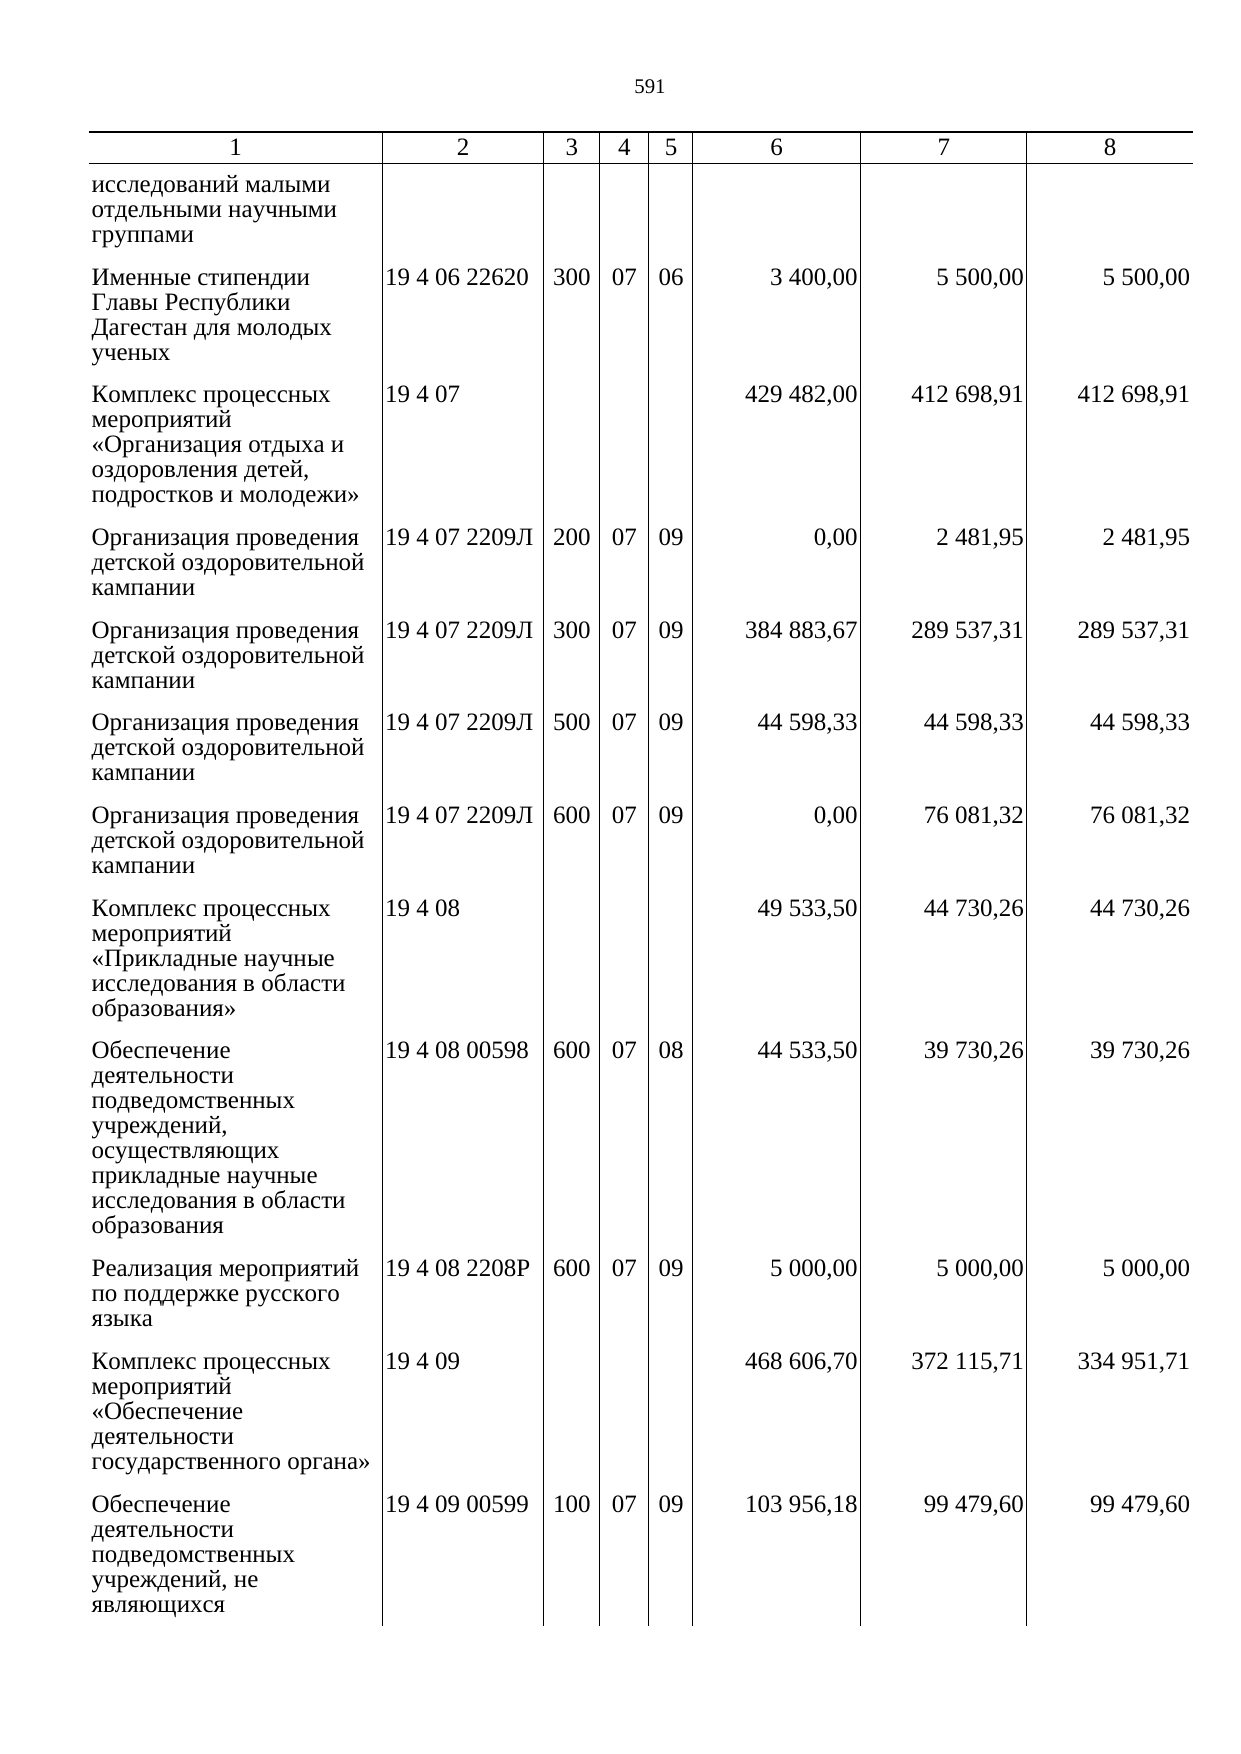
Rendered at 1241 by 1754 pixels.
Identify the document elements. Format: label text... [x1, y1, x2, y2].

table_header 8 [1027, 133, 1193, 163]
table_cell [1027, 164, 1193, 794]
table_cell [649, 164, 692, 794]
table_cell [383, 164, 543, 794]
table_header 3 [544, 133, 599, 163]
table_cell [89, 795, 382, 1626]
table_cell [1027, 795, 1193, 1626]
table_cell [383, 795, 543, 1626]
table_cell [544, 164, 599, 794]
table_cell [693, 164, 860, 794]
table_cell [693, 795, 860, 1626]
table_header 2 [383, 133, 543, 163]
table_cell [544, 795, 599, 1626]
table_header 5 [649, 133, 692, 163]
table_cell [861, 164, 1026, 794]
table_header 4 [600, 133, 648, 163]
table_header 6 [693, 133, 860, 163]
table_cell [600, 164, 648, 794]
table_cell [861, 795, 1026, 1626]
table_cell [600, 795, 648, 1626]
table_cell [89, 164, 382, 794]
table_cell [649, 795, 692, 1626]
table_header 1 [89, 133, 382, 163]
table_header 7 [861, 133, 1026, 163]
